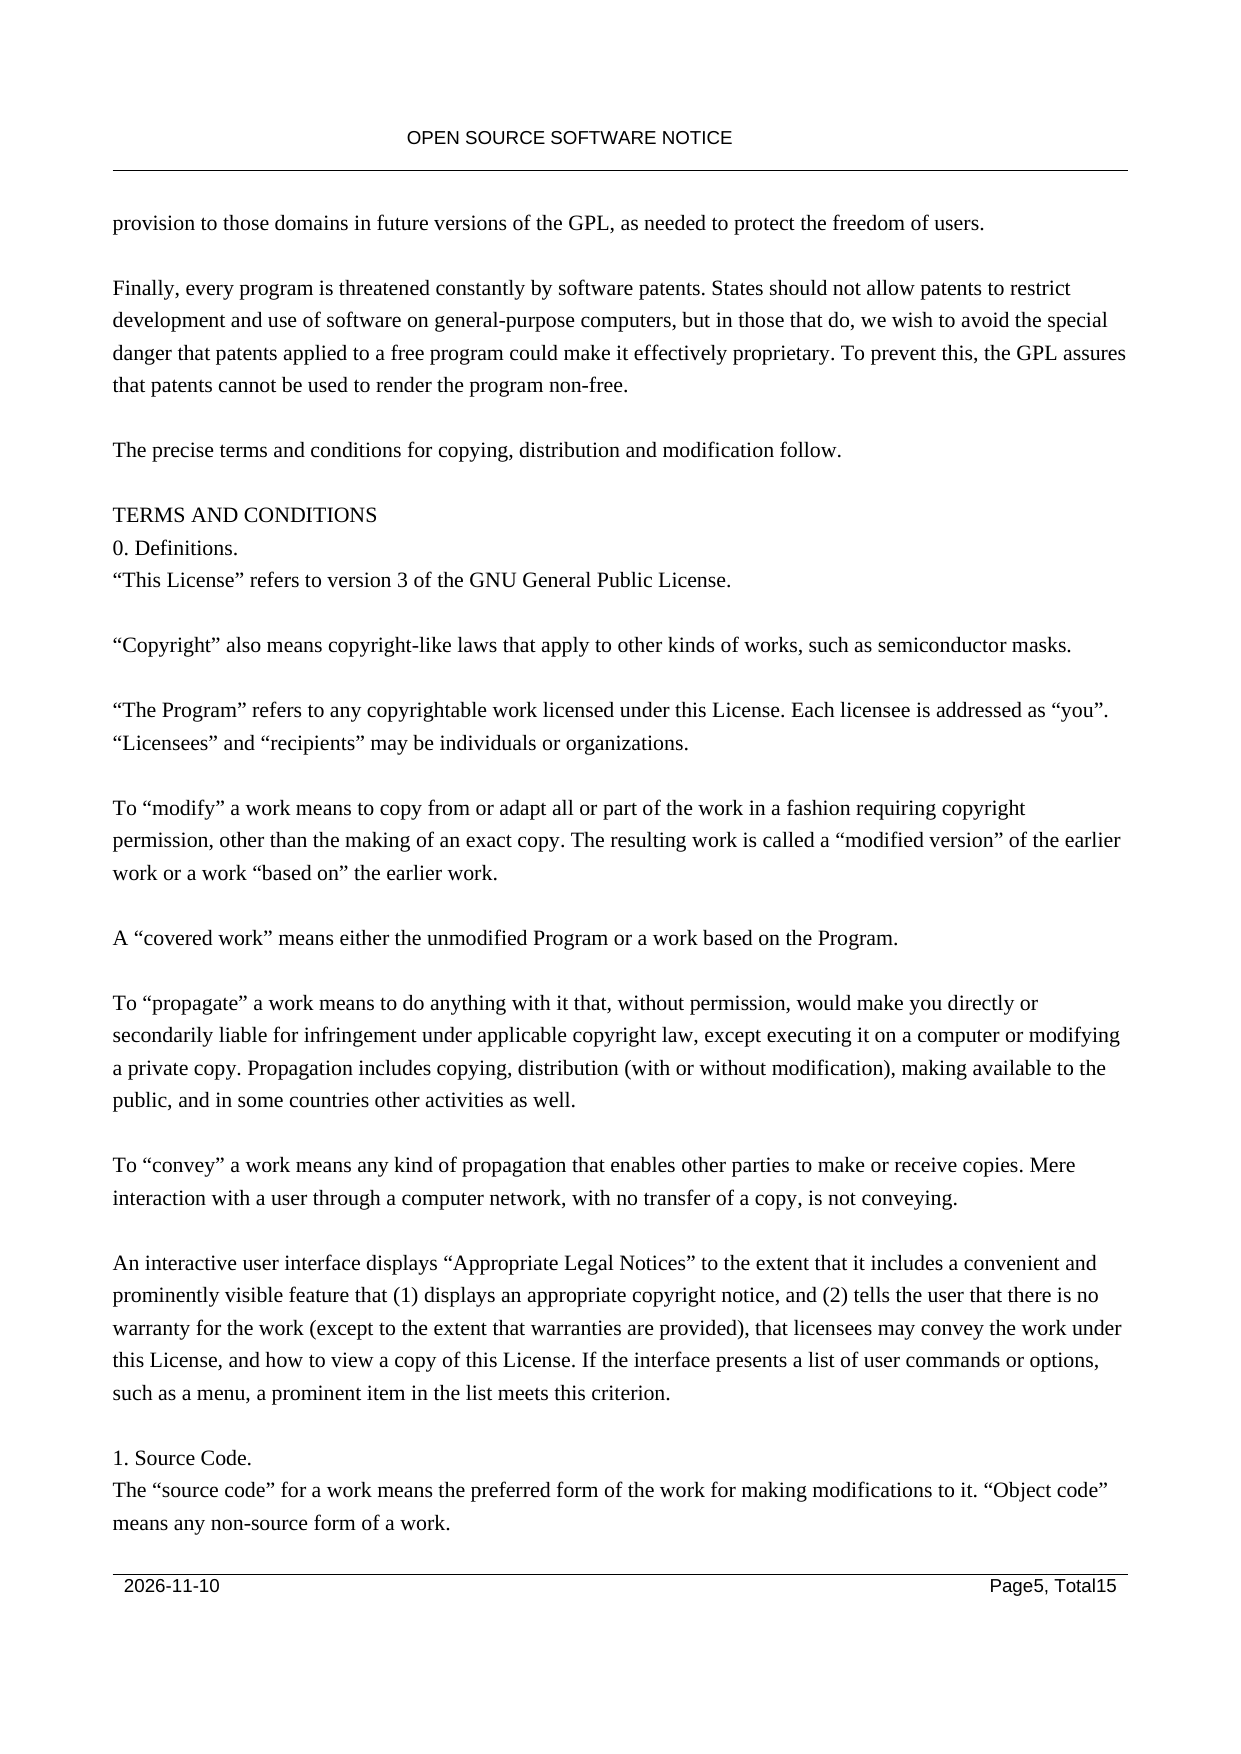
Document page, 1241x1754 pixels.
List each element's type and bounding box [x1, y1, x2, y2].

text [112, 206, 1128, 1539]
